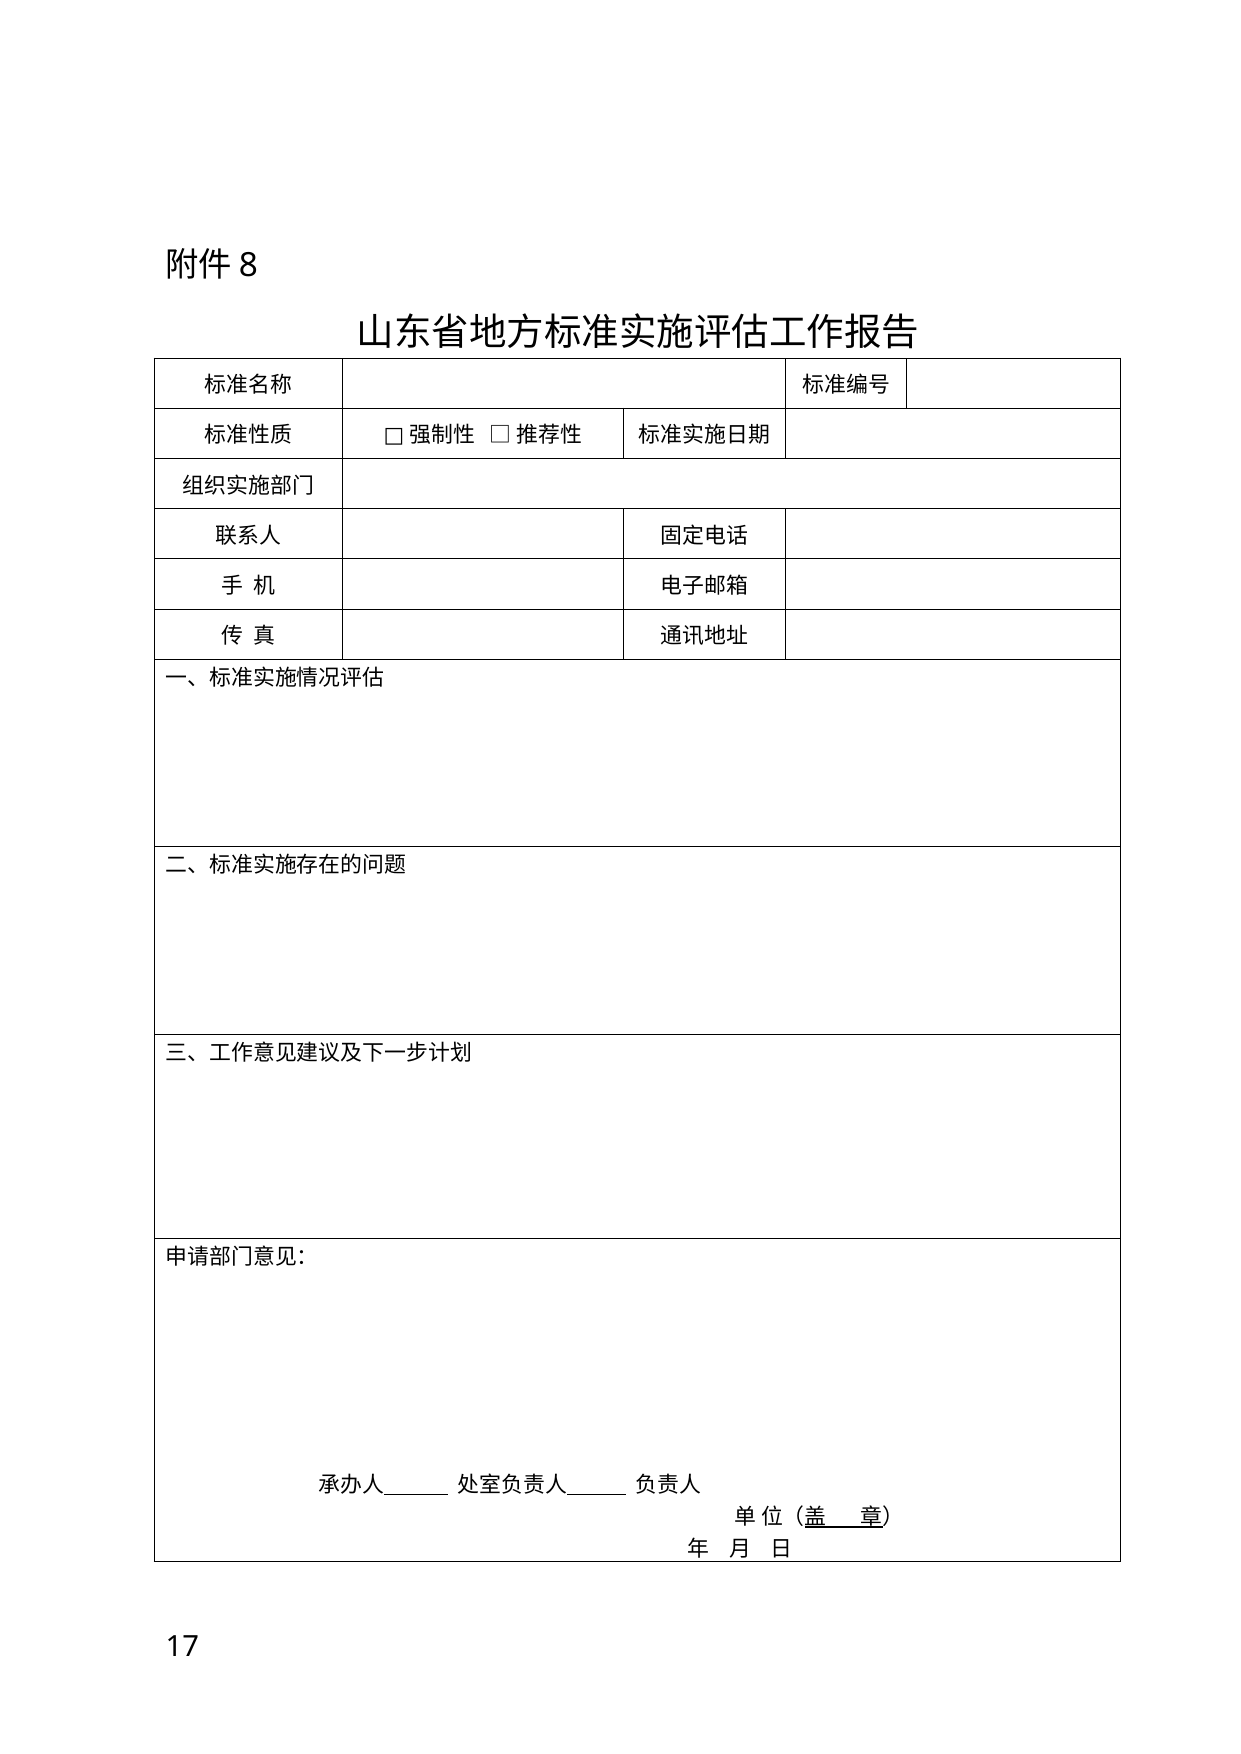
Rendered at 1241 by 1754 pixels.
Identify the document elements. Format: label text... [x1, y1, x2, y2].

table_header [343, 359, 785, 408]
table_cell 联系人 [155, 509, 342, 558]
text 山东省地方标准实施评估工作报告 [165, 295, 1110, 357]
table_cell [786, 509, 1120, 558]
table_cell [343, 559, 623, 608]
table_header 标准编号 [786, 359, 906, 408]
table_cell 三、工作意见建议及下一步计划 [155, 1035, 1120, 1238]
table_cell [343, 509, 623, 558]
table_cell [786, 409, 1120, 458]
table_cell [786, 559, 1120, 608]
table_cell 申请部门意见： 承办人 处室负责人 负责人 单 位（盖 章） 年 月 日 [155, 1239, 1120, 1561]
table_header 标准名称 [155, 359, 342, 408]
table_cell 手 机 [155, 559, 342, 608]
table_header [907, 359, 1120, 408]
table_cell 一、标准实施情况评估 [155, 660, 1120, 846]
table_cell 标准实施日期 [624, 409, 785, 458]
table_cell 组织实施部门 [155, 459, 342, 508]
table_cell 传 真 [155, 610, 342, 659]
table_cell 标准性质 [155, 409, 342, 458]
table_cell 电子邮箱 [624, 559, 785, 608]
table_cell 二、标准实施存在的问题 [155, 847, 1120, 1034]
table_cell 固定电话 [624, 509, 785, 558]
table_cell [786, 610, 1120, 659]
text 附件8 [165, 230, 1110, 295]
table_cell [343, 610, 623, 659]
table_cell 通讯地址 [624, 610, 785, 659]
table_cell [343, 459, 1120, 508]
table_cell □ 强制性 □ 推荐性 [343, 409, 623, 458]
